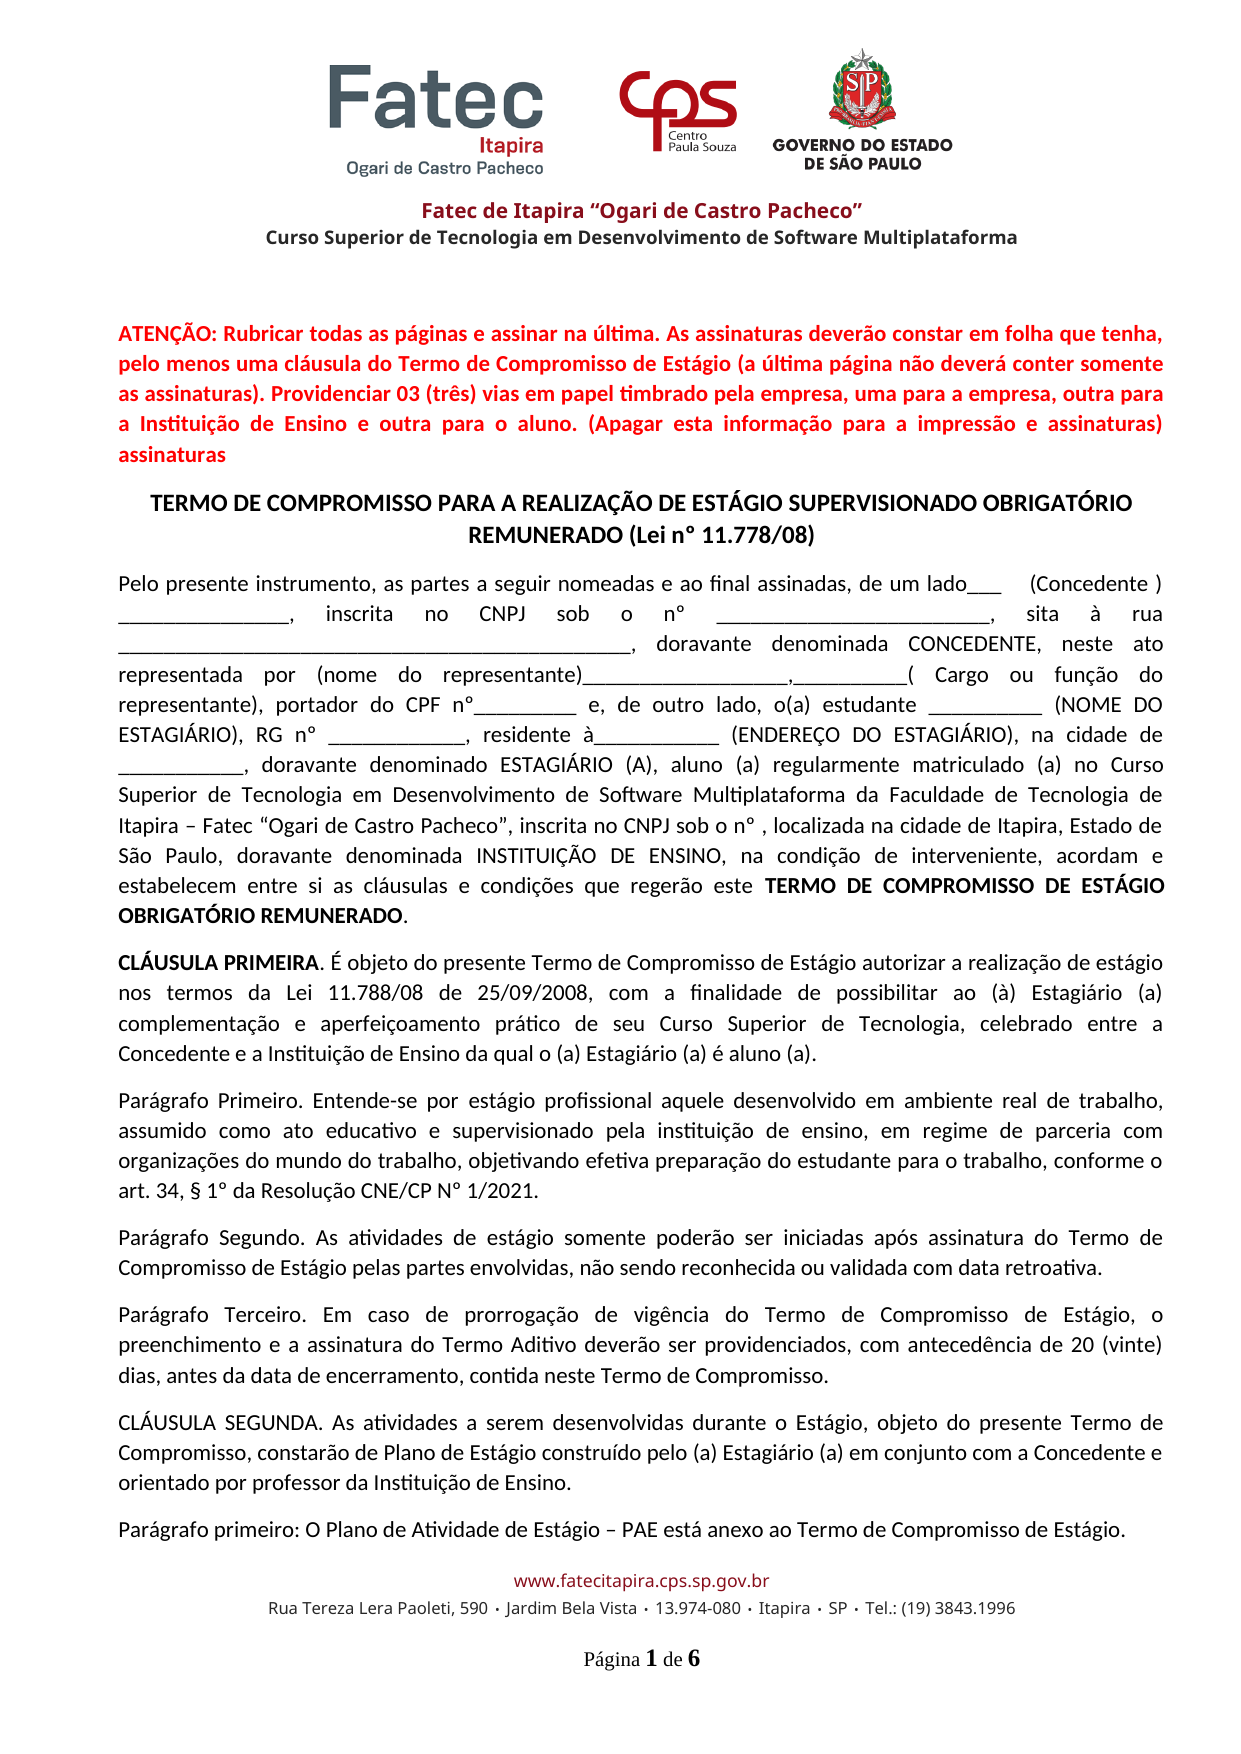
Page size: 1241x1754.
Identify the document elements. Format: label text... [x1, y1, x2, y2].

text Parágrafo primeiro: O Plano de Atividade de Estágio – PAE está anexo ao Termo de Compromisso de Estágio. [118, 1515, 1165, 1543]
picture [617, 44, 954, 178]
text CLÁUSULA SEGUNDA. As atividades a serem desenvolvidas durante o Estágio, objeto do presente Termo de Compromisso, constarão de Plano de Estágio construído pelo (a) Estagiário (a) em conjunto com a Concedente e orientado por professor da Instituição de Ensino. [118, 1408, 1165, 1496]
text CLÁUSULA PRIMEIRA. É objeto do presente Termo de Compromisso de Estágio autorizar a realização de estágio nos termos da Lei 11.788/08 de 25/09/2008, com a finalidade de possibilitar ao (à) Estagiário (a) complementação e aperfeiçoamento prático de seu Curso Superior de Tecnologia, celebrado entre a Concedente e a Instituição de Ensino da qual o (a) Estagiário (a) é aluno (a). [118, 948, 1165, 1067]
text Parágrafo Terceiro. Em caso de prorrogação de vigência do Termo de Compromisso de Estágio, o preenchimento e a assinatura do Termo Aditivo deverão ser providenciados, com antecedência de 20 (vinte) dias, antes da data de encerramento, contida neste Termo de Compromisso. [118, 1300, 1165, 1389]
text Pelo presente instrumento, as partes a seguir nomeadas e ao final assinadas, de um lado___ (Concedente ) _______________, inscrita no CNPJ sob o nº ________________________, sita à rua _____________________________________________, doravante denominada CONCEDENTE, neste ato representada por (nome do representante)__________________,__________( Cargo ou função do representante), portador do CPF nº_________ e, de outro lado, o(a) estudante __________ (NOME DO ESTAGIÁRIO), RG nº ____________, residente à___________ (ENDEREÇO DO ESTAGIÁRIO), na cidade de ___________, doravante denominado ESTAGIÁRIO (A), aluno (a) regularmente matriculado (a) no Curso Superior de Tecnologia em Desenvolvimento de Software Multiplataforma da Faculdade de Tecnologia de Itapira – Fatec “Ogari de Castro Pacheco”, inscrita no CNPJ sob o nº , localizada na cidade de Itapira, Estado de São Paulo, doravante denominada INSTITUIÇÃO DE ENSINO, na condição de interveniente, acordam e estabelecem entre si as cláusulas e condições que regerão este TERMO DE COMPROMISSO DE ESTÁGIO OBRIGATÓRIO REMUNERADO. [118, 569, 1165, 929]
text Parágrafo Primeiro. Entende-se por estágio profissional aquele desenvolvido em ambiente real de trabalho, assumido como ato educativo e supervisionado pela instituição de ensino, em regime de parceria com organizações do mundo do trabalho, objetivando efetiva preparação do estudante para o trabalho, conforme o art. 34, § 1º da Resolução CNE/CP Nº 1/2021. [118, 1086, 1165, 1204]
text ATENÇÃO: Rubricar todas as páginas e assinar na última. As assinaturas deverão constar em folha que tenha, pelo menos uma cláusula do Termo de Compromisso de Estágio (a última página não deverá conter somente as assinaturas). Providenciar 03 (três) vias em papel timbrado pela empresa, uma para a empresa, outra para a Instituição de Ensino e outra para o aluno. (Apagar esta informação para a impressão e assinaturas) assinaturas [118, 319, 1165, 468]
picture [329, 65, 543, 177]
text TERMO DE COMPROMISSO PARA A REALIZAÇÃO DE ESTÁGIO SUPERVISIONADO OBRIGATÓRIO REMUNERADO (Lei nº 11.778/08) [118, 487, 1165, 550]
text Parágrafo Segundo. As atividades de estágio somente poderão ser iniciadas após assinatura do Termo de Compromisso de Estágio pelas partes envolvidas, não sendo reconhecida ou validada com data retroativa. [118, 1223, 1165, 1282]
